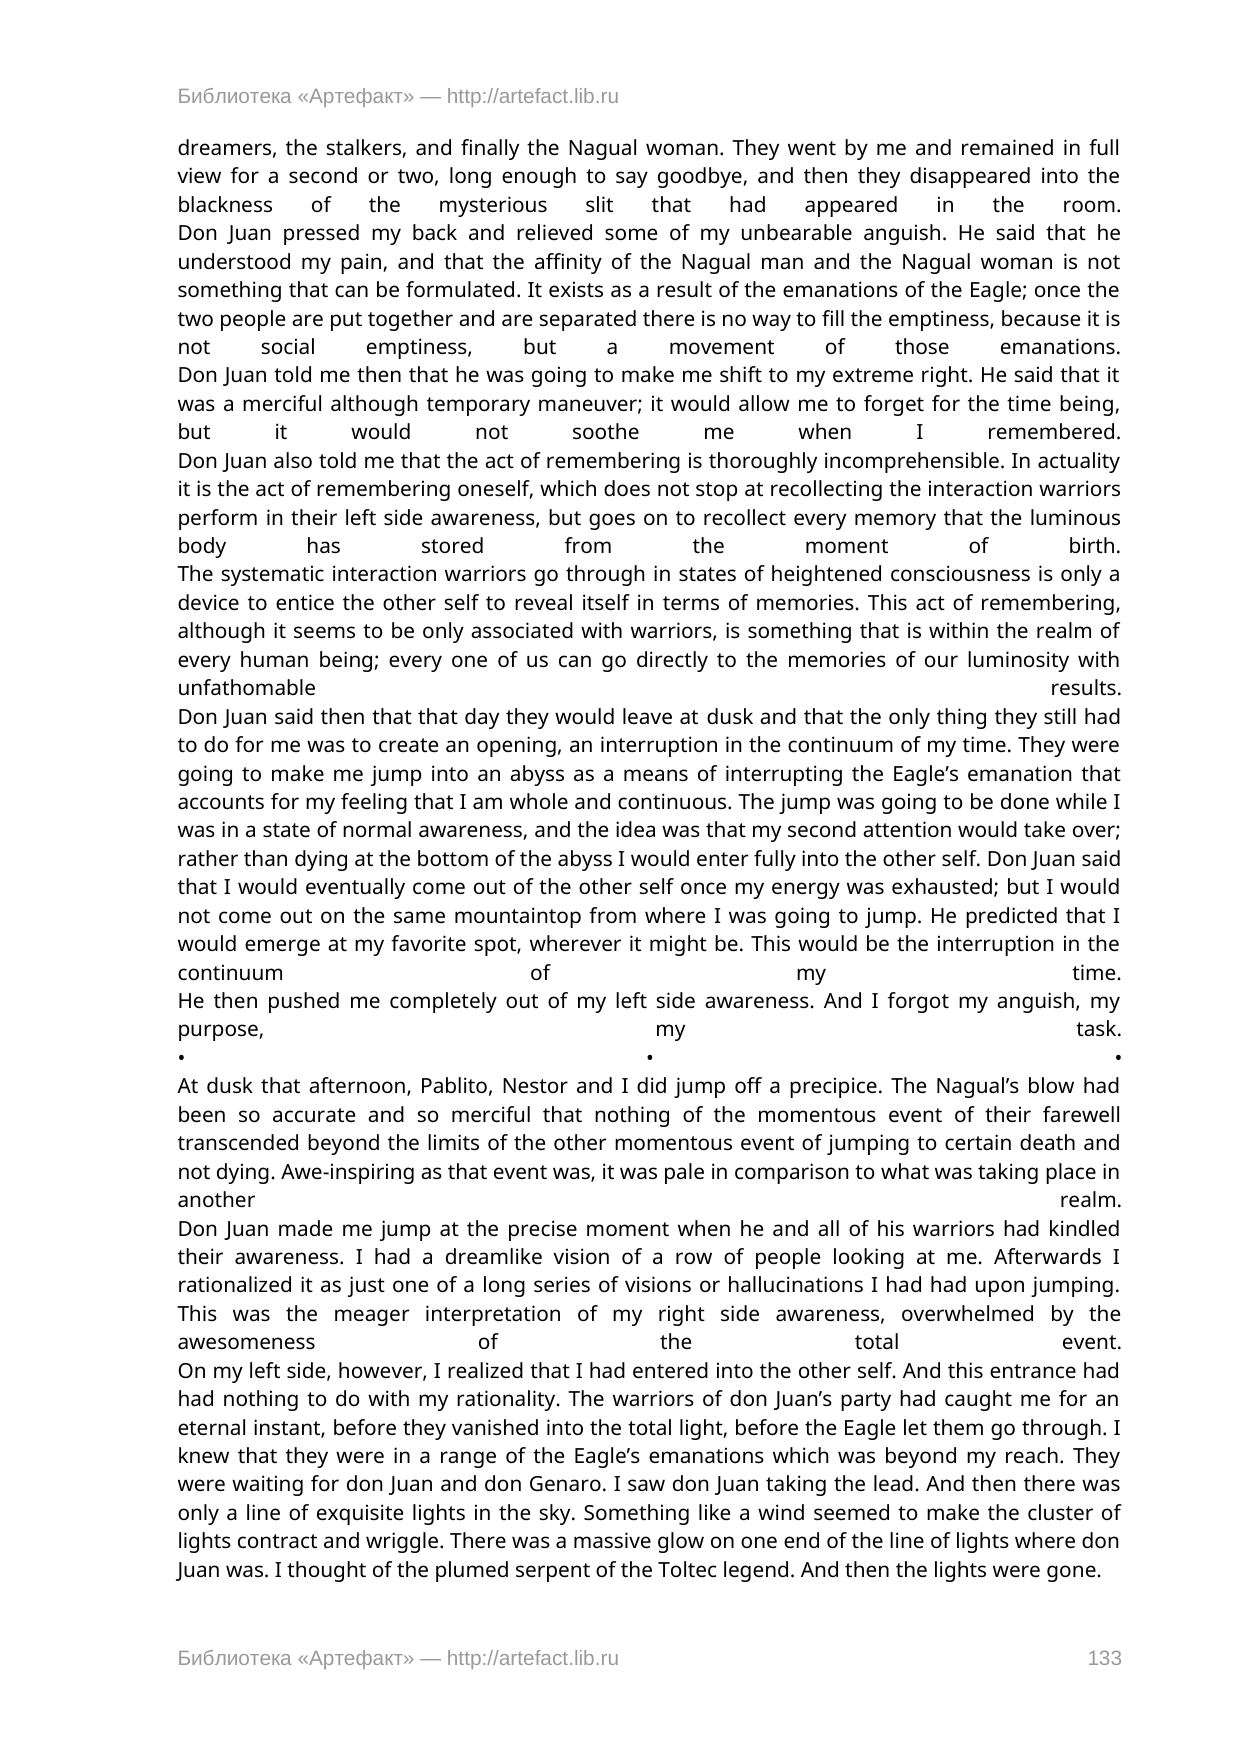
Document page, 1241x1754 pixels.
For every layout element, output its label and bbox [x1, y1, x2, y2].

text [177, 133, 1122, 1583]
